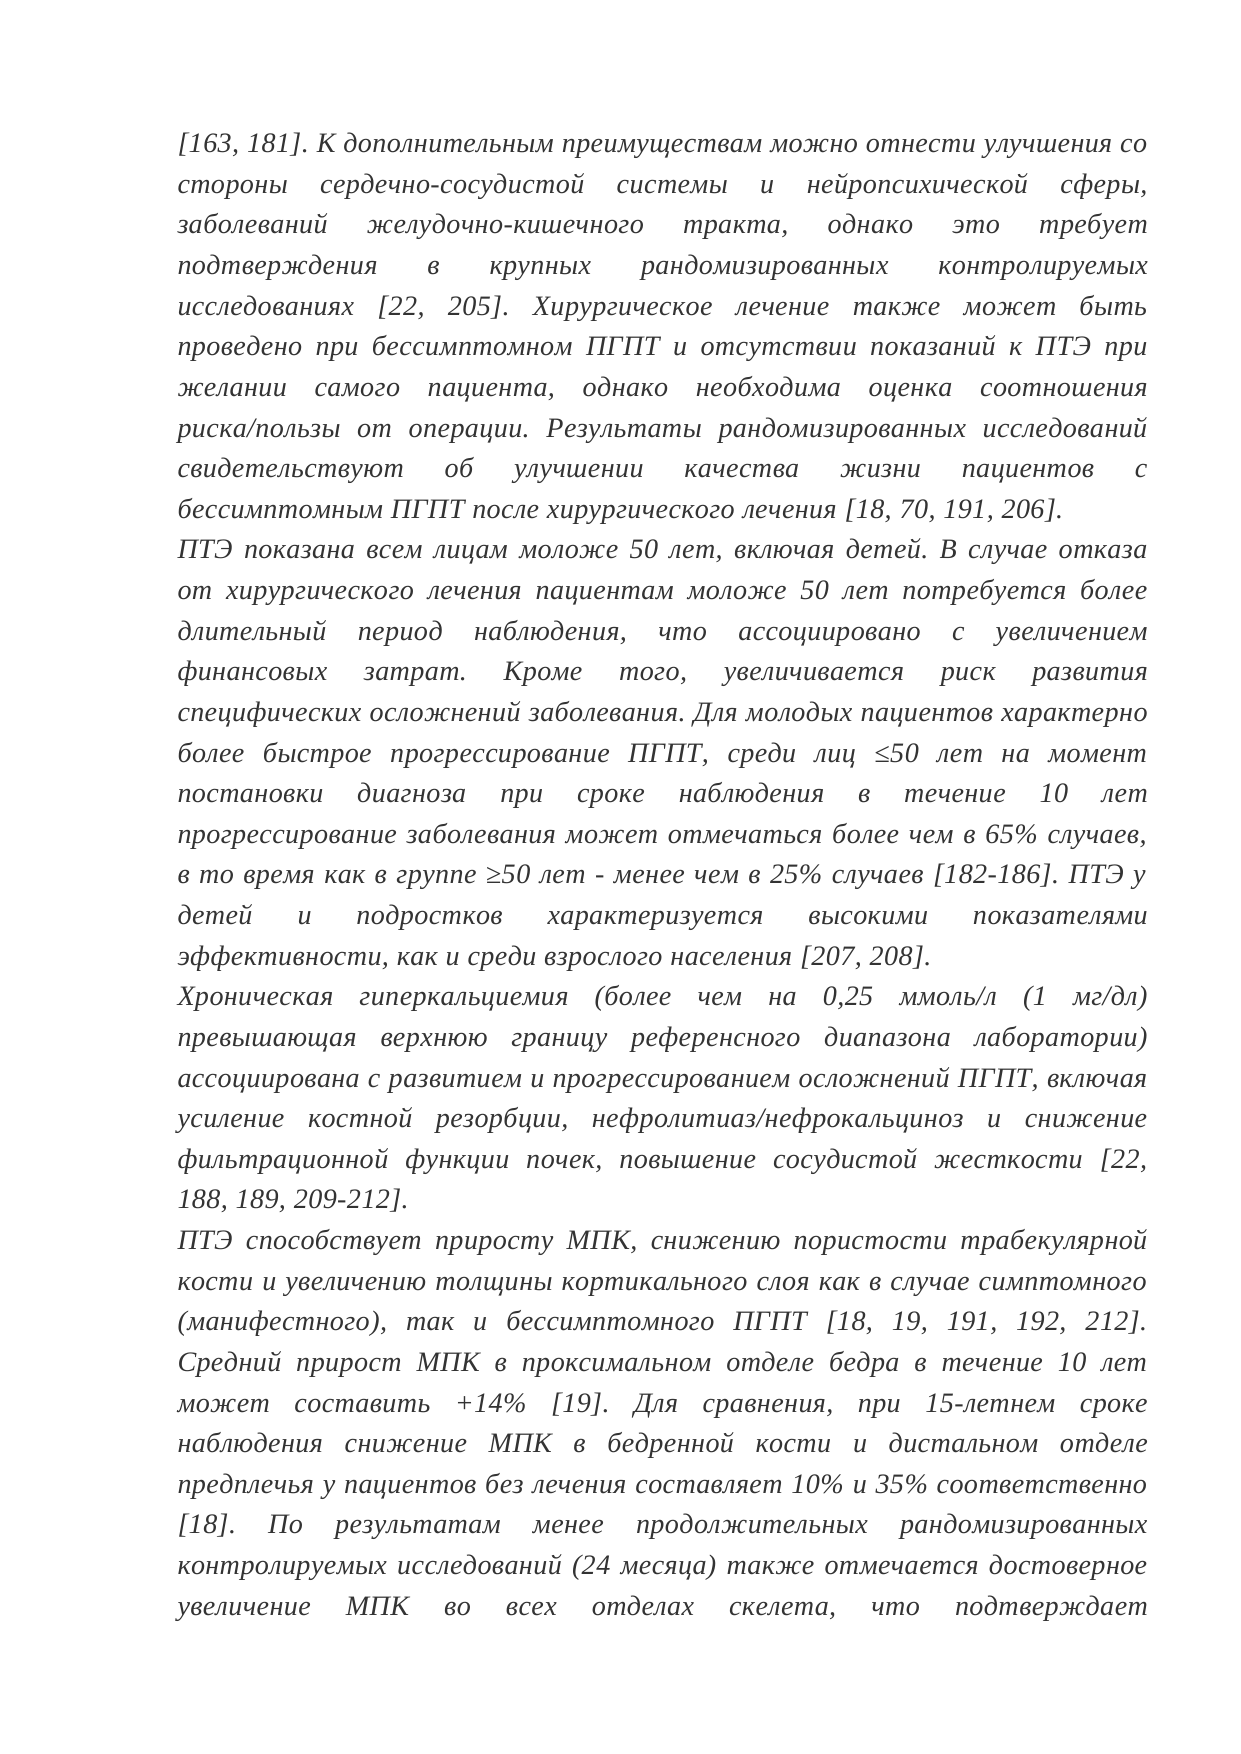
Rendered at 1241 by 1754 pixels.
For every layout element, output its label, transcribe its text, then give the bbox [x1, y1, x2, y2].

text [177, 118, 1152, 524]
text Хроническая гиперкальциемия (более чем на 0,25 ммоль/л (1 мг/дл) превышающая верхнюю границу референсного диапазона лаборатории) ассоциирована с развитием и прогрессированием осложнений ПГПТ, включая усиление костной резорбции, нефролитиаз/нефрокальциноз и снижение фильтрационной функции почек, повышение сосудистой жесткости [22, 188, 189, 209-212]. [177, 971, 1152, 1215]
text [177, 1215, 1152, 1621]
text ПТЭ показана всем лицам моложе 50 лет, включая детей. В случае отказа от хирургического лечения пациентам моложе 50 лет потребуется более длительный период наблюдения, что ассоциировано с увеличением финансовых затрат. Кроме того, увеличивается риск развития специфических осложнений заболевания. Для молодых пациентов характерно более быстрое прогрессирование ПГПТ, среди лиц ≤50 лет на момент постановки диагноза при сроке наблюдения в течение 10 лет прогрессирование заболевания может отмечаться более чем в 65% случаев, в то время как в группе ≥50 лет - менее чем в 25% случаев [182-186]. ПТЭ у детей и подростков характеризуется высокими показателями эффективности, как и среди взрослого населения [207, 208]. [177, 524, 1152, 971]
